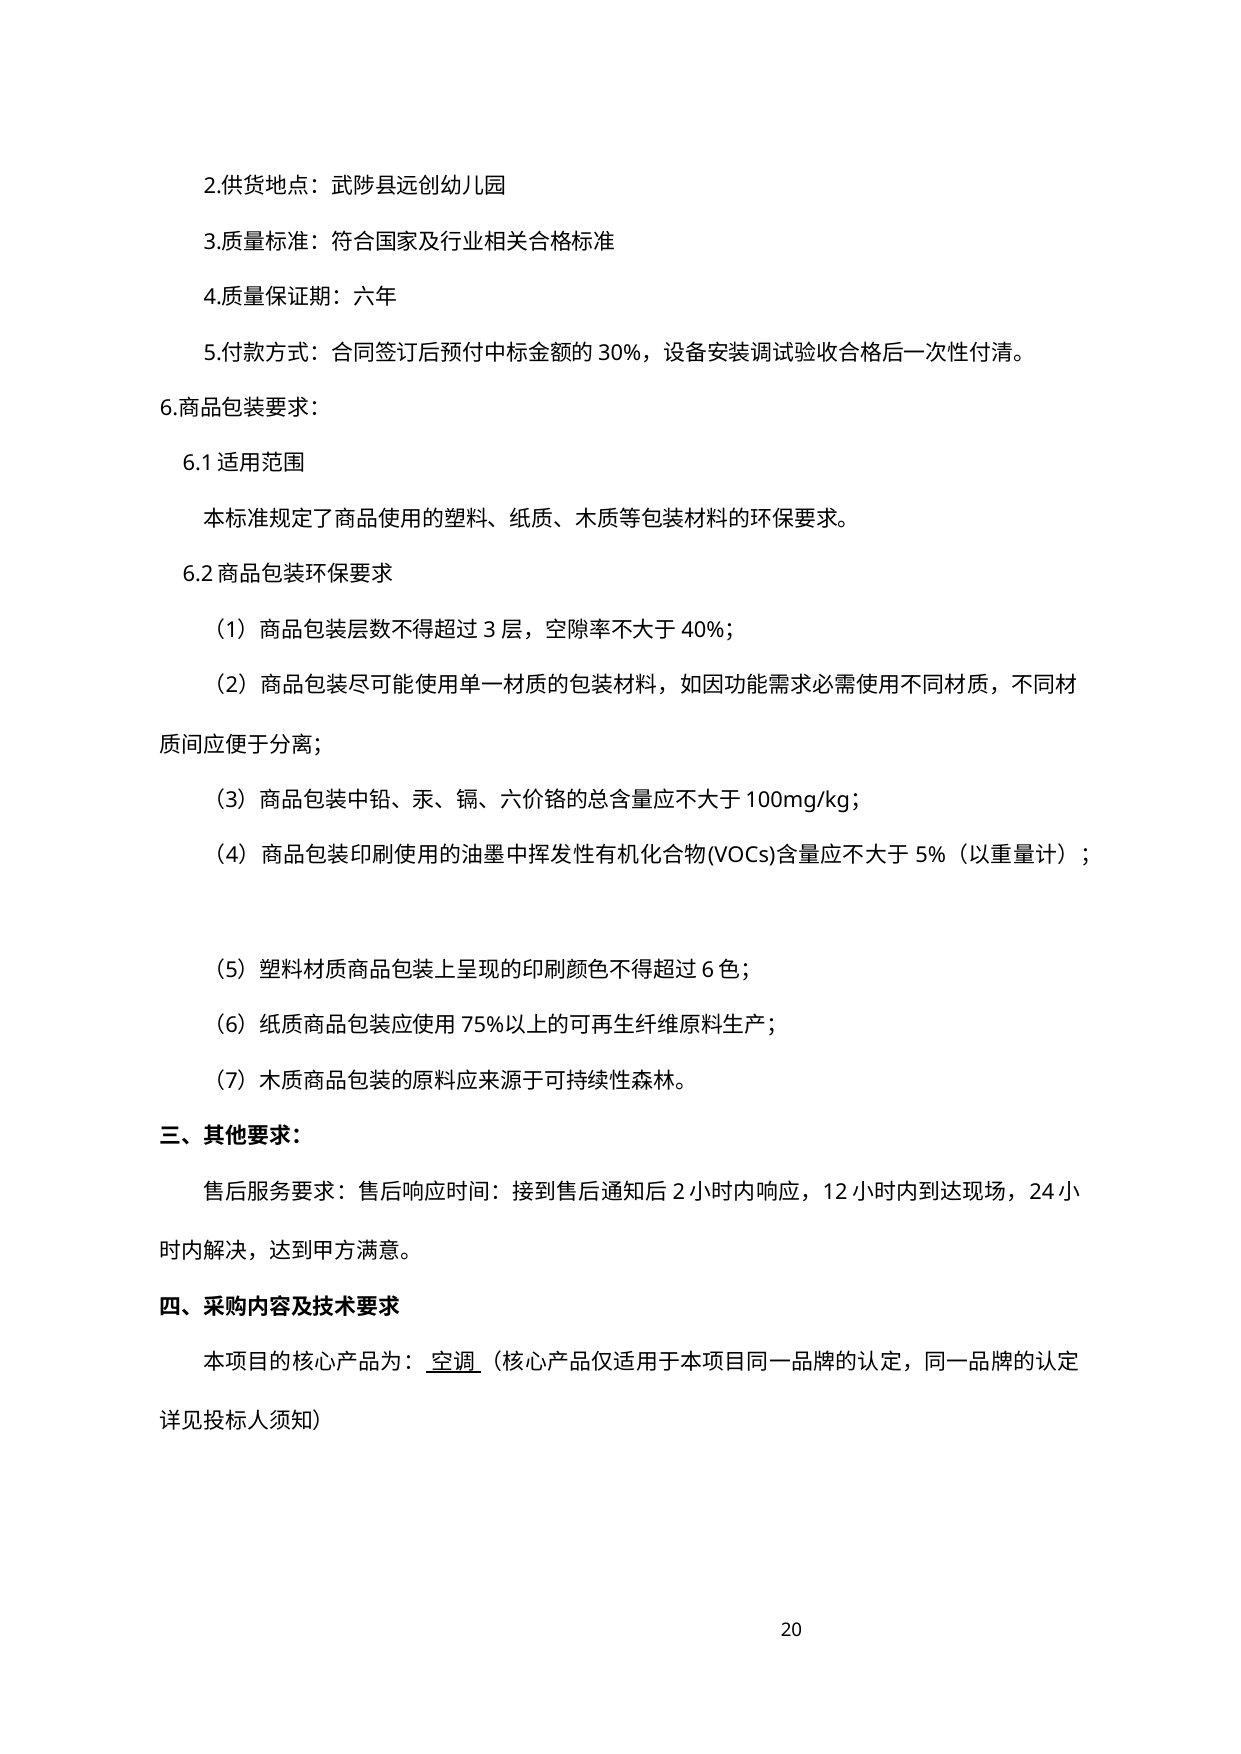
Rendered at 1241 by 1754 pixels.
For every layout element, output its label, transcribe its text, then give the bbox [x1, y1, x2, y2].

text （4）商品包装印刷使用的油墨中挥发性有机化合物(VOCs)含量应不大于 5%（以重量计）； [159, 833, 1081, 932]
list 质量保证期：六年 [159, 275, 1081, 315]
text 本标准规定了商品使用的塑料、纸质、木质等包装材料的环保要求。 [159, 497, 1081, 537]
list 质量标准：符合国家及行业相关合格标准 [159, 220, 1081, 259]
list 付款方式：合同签订后预付中标金额的30%，设备安装调试验收合格后一次性付清。 [159, 331, 1081, 370]
text （2）商品包装尽可能使用单一材质的包装材料，如因功能需求必需使用不同材质，不同材质间应便于分离； [159, 663, 1081, 762]
text 售后服务要求：售后响应时间：接到售后通知后2小时内响应，12小时内到达现场，24小时内解决，达到甲方满意。 [159, 1170, 1081, 1269]
text 6.2商品包装环保要求 [159, 552, 1081, 592]
text （6）纸质商品包装应使用75%以上的可再生纤维原料生产； [159, 1004, 1081, 1043]
text 三、其他要求： [159, 1114, 1081, 1154]
text （3）商品包装中铅、汞、镉、六价铬的总含量应不大于100mg/kg； [159, 778, 1081, 818]
text 本项目的核心产品为： 空调 （核心产品仅适用于本项目同一品牌的认定，同一品牌的认定详见投标人须知） [159, 1340, 1081, 1439]
list 供货地点：武陟县远创幼儿园 [159, 164, 1081, 204]
text （7）木质商品包装的原料应来源于可持续性森林。 [159, 1059, 1081, 1099]
list 6.商品包装要求： [159, 386, 1081, 426]
text （1）商品包装层数不得超过 3 层，空隙率不大于 40%； [159, 608, 1081, 647]
list 采购内容及技术要求 [159, 1285, 1081, 1324]
text （5）塑料材质商品包装上呈现的印刷颜色不得超过6色； [159, 948, 1081, 988]
text 6.1适用范围 [159, 442, 1081, 481]
